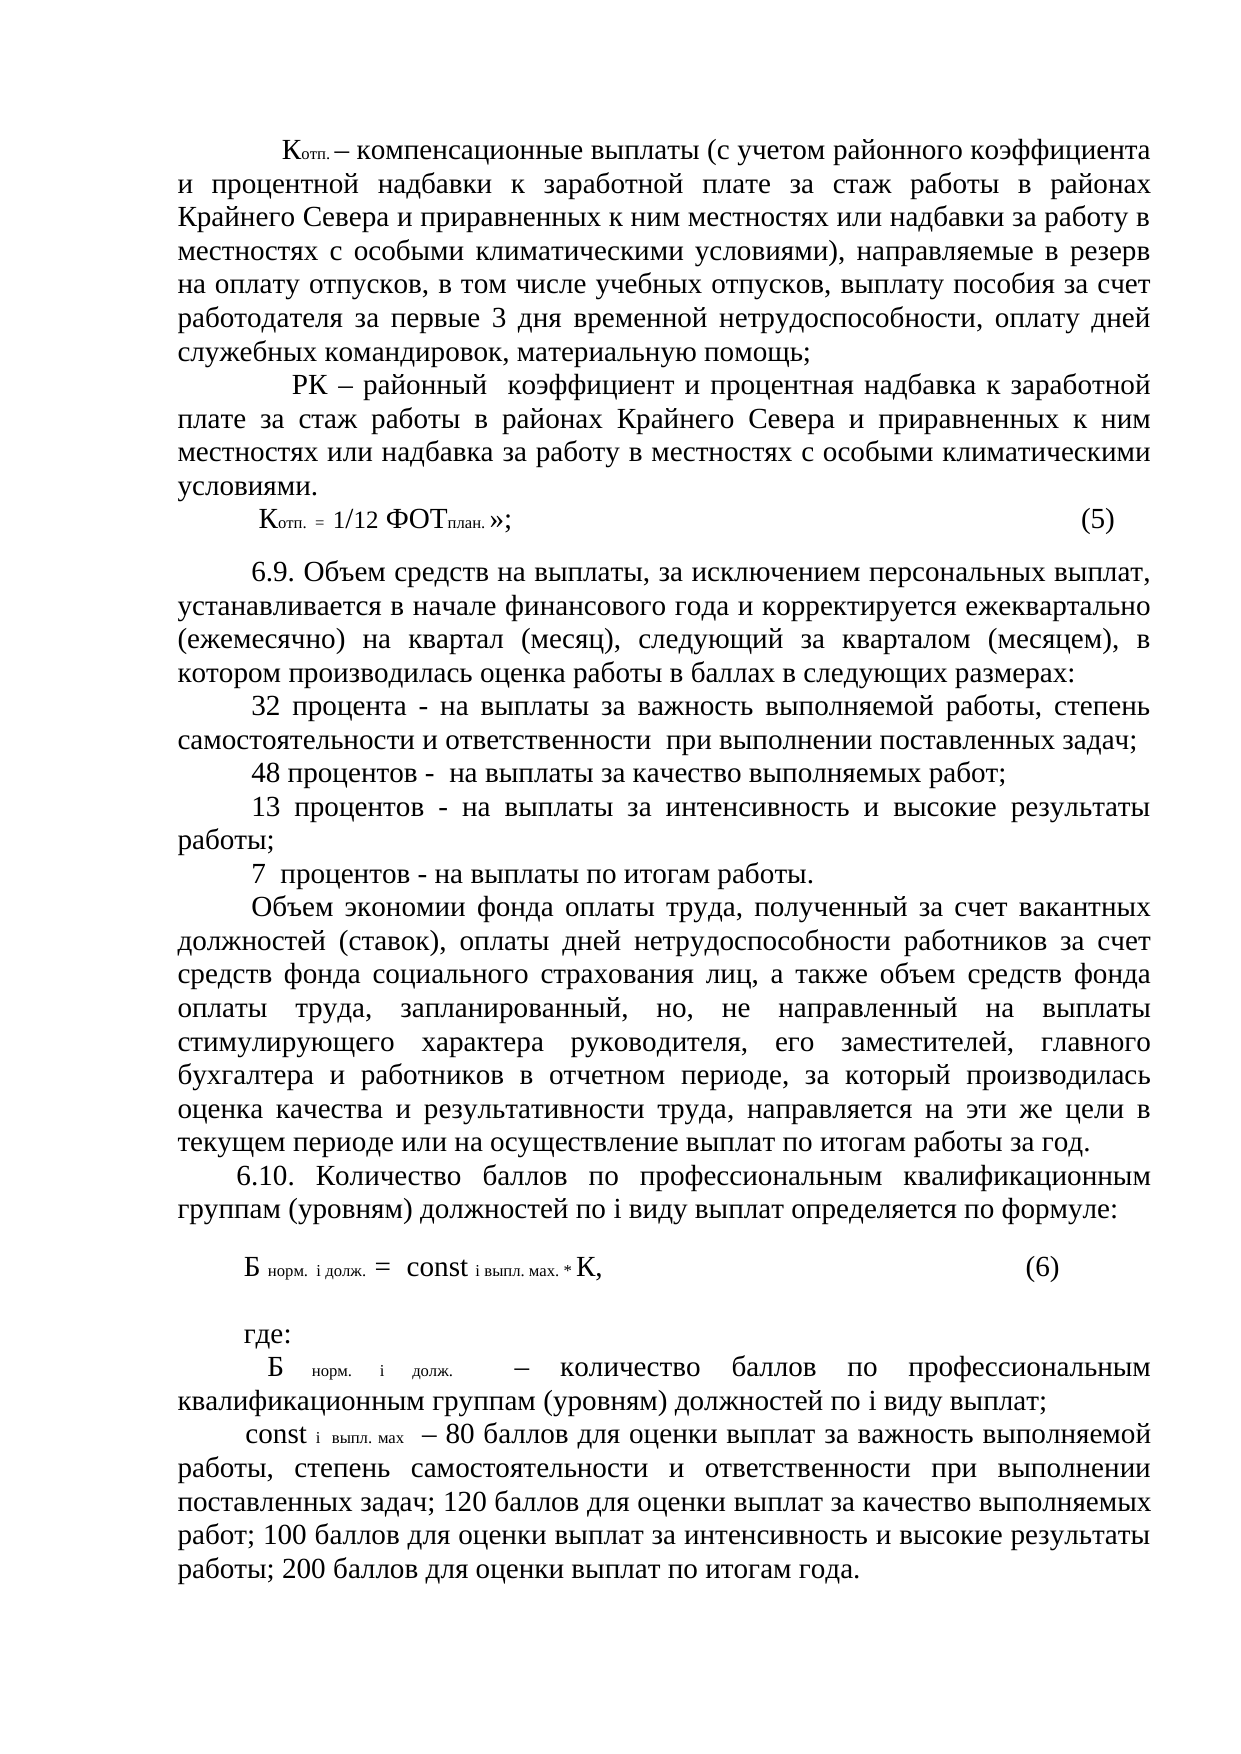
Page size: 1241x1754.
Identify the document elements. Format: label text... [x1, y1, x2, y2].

text 7 процентов - на выплаты по итогам работы. [177, 856, 1152, 889]
text где: [177, 1316, 1152, 1349]
text Объем экономии фонда оплаты труда, полученный за счет вакантных должностей (ставок), оплаты дней нетрудоспособности работников за счет средств фонда социального страхования лиц, а также объем средств фонда оплаты труда, запланированный, но, не направленный на выплаты стимулирующего характера руководителя, его заместителей, главного бухгалтера и работников в отчетном периоде, за который производилась оценка качества и результативности труда, направляется на эти же цели в текущем периоде или на осуществление выплат по итогам работы за год. [177, 889, 1152, 1158]
text Котп. – компенсационные выплаты (с учетом районного коэффициента и процентной надбавки к заработной плате за стаж работы в районах Крайнего Севера и приравненных к ним местностях или надбавки за работу в местностях с особыми климатическими условиями), направляемые в резерв на оплату отпусков, в том числе учебных отпусков, выплату пособия за счет работодателя за первые 3 дня временной нетрудоспособности, оплату дней служебных командировок, материальную помощь; [177, 132, 1152, 367]
text const i выпл. мах – 80 баллов для оценки выплат за важность выполняемой работы, степень самостоятельности и ответственности при выполнении поставленных задач; 120 баллов для оценки выплат за качество выполняемых работ; 100 баллов для оценки выплат за интенсивность и высокие результаты работы; 200 баллов для оценки выплат по итогам года. [177, 1417, 1152, 1584]
text 6.9. Объем средств на выплаты, за исключением персональных выплат, устанавливается в начале финансового года и корректируется ежеквартально (ежемесячно) на квартал (месяц), следующий за кварталом (месяцем), в котором производилась оценка работы в баллах в следующих размерах: [177, 554, 1152, 688]
text 13 процентов - на выплаты за интенсивность и высокие результаты работы; [177, 789, 1152, 856]
text Б норм. i долж. – количество баллов по профессиональным квалификационным группам (уровням) должностей по i виду выплат; [177, 1349, 1152, 1417]
text 6.10. Количество баллов по профессиональным квалификационным группам (уровням) должностей по i виду выплат определяется по формуле: [177, 1158, 1152, 1225]
text РК – районный коэффициент и процентная надбавка к заработной плате за стаж работы в районах Крайнего Севера и приравненных к ним местностях или надбавка за работу в местностях с особыми климатическими условиями. [177, 367, 1152, 501]
text Б норм. i долж. = const i выпл. мах. * К, (6) [177, 1249, 1152, 1282]
text 32 процента - на выплаты за важность выполняемой работы, степень самостоятельности и ответственности при выполнении поставленных задач; [177, 688, 1152, 755]
text Котп. = 1/12 ФОТплан. »; (5) [177, 501, 1152, 535]
text 48 процентов - на выплаты за качество выполняемых работ; [177, 755, 1152, 789]
